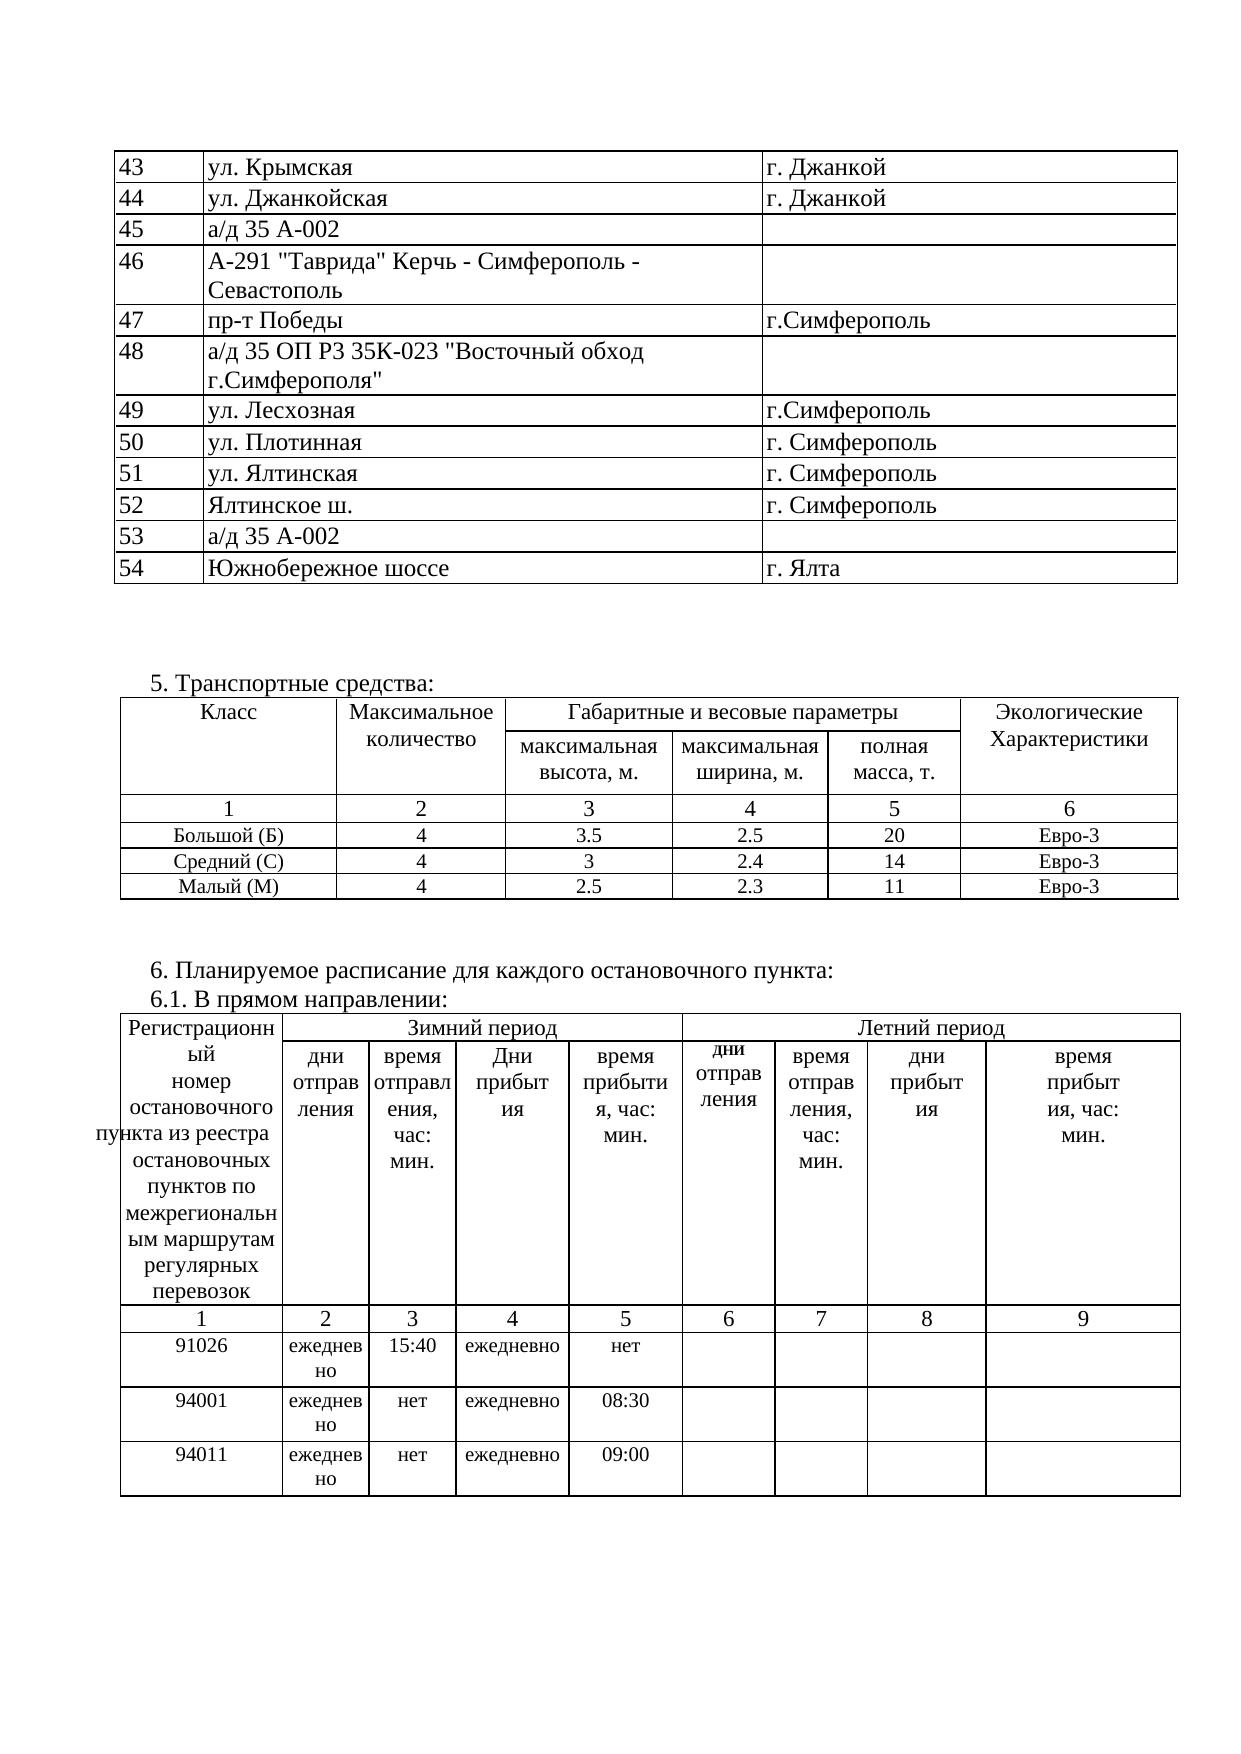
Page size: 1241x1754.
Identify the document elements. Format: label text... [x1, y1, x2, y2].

table_cell дни отправ ления [283, 1042, 368, 1304]
table_cell Дни прибыт ия [457, 1042, 568, 1304]
table_cell ежедневно [283, 1442, 368, 1495]
table_cell 08:30 [570, 1388, 682, 1441]
table_cell 4 [337, 874, 505, 898]
table_cell 6 [683, 1306, 774, 1332]
table_cell 5 [829, 795, 960, 821]
table_cell пр-т Победы [204, 305, 762, 335]
table_cell 3 [370, 1306, 455, 1332]
table_cell [776, 1388, 867, 1441]
table_cell ежедневно [283, 1388, 368, 1441]
table_cell ежедневно [457, 1442, 568, 1495]
table_cell [763, 335, 1177, 394]
table_cell [868, 1388, 985, 1441]
table_cell а/д 35 А-002 [204, 521, 762, 551]
table_cell а/д 35 ОП Р3 35К-023 "Восточный обход г.Симферополя" [204, 337, 762, 394]
table_cell 47 [115, 305, 203, 335]
table_cell ежедневно [283, 1333, 368, 1386]
table_cell А-291 "Таврида" Керчь - Симферополь - Севастополь [204, 246, 762, 303]
table_cell максимальная ширина, м. [673, 732, 827, 793]
table_cell 09:00 [570, 1442, 682, 1495]
table_cell [683, 1388, 774, 1441]
table_cell г.Симферополь [763, 304, 1177, 335]
table_cell [763, 244, 1177, 303]
table_cell 2.5 [673, 823, 827, 847]
table_cell время прибыт ия, час: мин. [987, 1042, 1180, 1304]
table_cell 2 [337, 795, 505, 821]
table_cell 50 [115, 426, 203, 457]
table_cell 20 [829, 823, 960, 847]
table_cell 9 [987, 1306, 1180, 1332]
table_cell Малый (М) [121, 874, 336, 898]
table_cell 6 [961, 795, 1177, 821]
table_cell 94001 [121, 1388, 282, 1441]
table_cell 91026 [121, 1333, 282, 1386]
table_cell максимальная высота, м. [506, 732, 672, 793]
table_cell 3 [506, 795, 672, 821]
table_cell 2 [283, 1306, 368, 1332]
table_cell ул. Лесхозная [204, 396, 762, 425]
table_cell ежедневно [457, 1388, 568, 1441]
table_cell а/д 35 А-002 [204, 215, 762, 244]
table_cell 4 [337, 849, 505, 873]
table_cell Евро-3 [961, 849, 1177, 873]
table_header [121, 1014, 282, 1304]
table_cell 1 [121, 795, 336, 821]
table_cell г. Джанкой [763, 181, 1177, 213]
table_cell г.Симферополь [763, 394, 1177, 425]
table_header Класс [121, 698, 336, 793]
table_cell 48 [115, 336, 203, 394]
table_cell время отправ ления, час: мин. [776, 1042, 867, 1304]
table_cell 43 [115, 152, 203, 181]
table_cell 14 [829, 849, 960, 873]
table_cell ул. Ялтинская [204, 458, 762, 488]
table_cell [987, 1388, 1180, 1441]
table_cell 94011 [121, 1442, 282, 1495]
table_cell 2.5 [506, 874, 672, 898]
table_cell Большой (Б) [121, 823, 336, 847]
table_cell 4 [337, 823, 505, 847]
table_cell [763, 520, 1177, 551]
table_cell 51 [115, 458, 203, 488]
table_cell г. Ялта [763, 551, 1177, 583]
table_cell 54 [115, 552, 203, 583]
table_cell Евро-3 [961, 874, 1177, 898]
table_cell время отправл ения, час: мин. [370, 1042, 455, 1304]
table_cell 53 [115, 521, 203, 551]
table_cell ежедневно [457, 1333, 568, 1386]
table_cell нет [370, 1442, 455, 1495]
table_cell нет [570, 1333, 682, 1386]
table_cell Ялтинское ш. [204, 490, 762, 520]
table_cell г. Симферополь [763, 488, 1177, 520]
table_cell время прибыти я, час: мин. [570, 1042, 682, 1304]
table_header Летний период [683, 1014, 1180, 1040]
table_header Зимний период [283, 1014, 682, 1040]
table_cell 45 [115, 214, 203, 244]
table_cell дни прибыт ия [868, 1042, 985, 1304]
table_cell г. Симферополь [763, 425, 1177, 457]
table_cell ДНИ отправ ления [683, 1042, 774, 1304]
table_cell 2.4 [673, 849, 827, 873]
table_cell 15:40 [370, 1333, 455, 1386]
table_cell Южнобережное шоссе [204, 553, 762, 583]
table_cell ул. Джанкойская [204, 183, 762, 213]
table_cell [868, 1333, 985, 1386]
table_cell 44 [115, 183, 203, 213]
table_cell [776, 1333, 867, 1386]
table_cell 52 [115, 489, 203, 520]
table_cell 3 [506, 849, 672, 873]
table_cell 2.3 [673, 874, 827, 898]
table_cell нет [370, 1388, 455, 1441]
table_header Экологические Характеристики [961, 698, 1177, 793]
table_cell 3.5 [506, 823, 672, 847]
table_cell 46 [115, 245, 203, 303]
table_cell Средний (С) [121, 849, 336, 873]
text 6.1. В прямом направлении: [150, 984, 1090, 1012]
table_header Максимальное количество [337, 698, 505, 793]
table_cell [987, 1333, 1180, 1386]
table_cell [868, 1442, 985, 1495]
text 5. Транспортные средства: [150, 668, 1090, 697]
table_cell [776, 1442, 867, 1495]
table_cell г. Джанкой [763, 152, 1177, 181]
table_cell ул. Плотинная [204, 427, 762, 457]
table_header Габаритные и весовые параметры [506, 698, 960, 730]
table_cell 49 [115, 395, 203, 425]
table_cell 4 [673, 795, 827, 821]
table_cell [683, 1442, 774, 1495]
table_cell [763, 213, 1177, 244]
table_cell полная масса, т. [829, 732, 960, 793]
table_cell 7 [776, 1306, 867, 1332]
table_cell [987, 1442, 1180, 1495]
table_cell ул. Крымская [204, 152, 762, 181]
table_cell 11 [829, 874, 960, 898]
table_cell 4 [457, 1306, 568, 1332]
table_cell [683, 1333, 774, 1386]
table_cell г. Симферополь [763, 457, 1177, 488]
text 6. Планируемое расписание для каждого остановочного пункта: [150, 955, 1090, 984]
table_cell Евро-3 [961, 823, 1177, 847]
table_cell 1 [121, 1306, 282, 1332]
table_cell 5 [570, 1306, 682, 1332]
table_cell 8 [868, 1306, 985, 1332]
